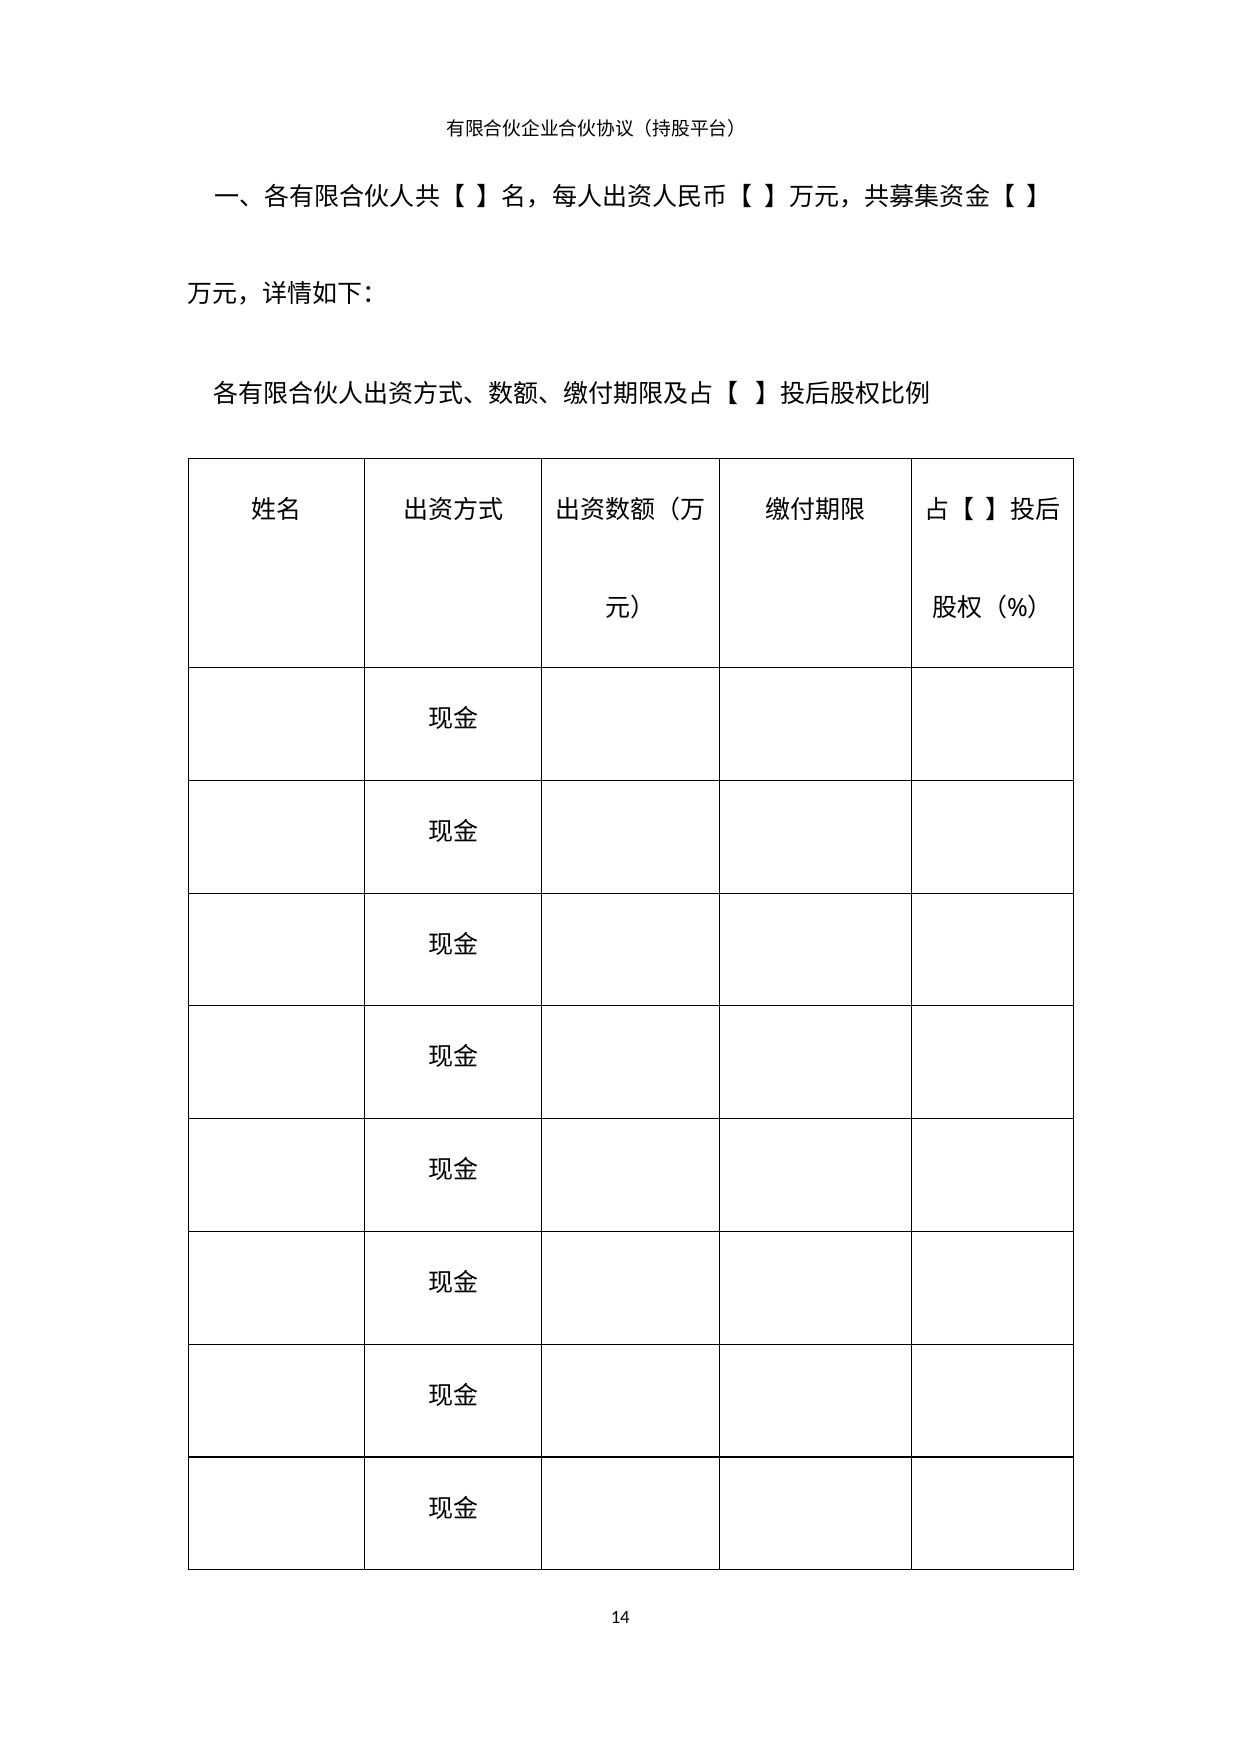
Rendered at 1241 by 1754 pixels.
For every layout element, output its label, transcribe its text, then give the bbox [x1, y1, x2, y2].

table_cell 现金 [365, 781, 541, 892]
table_cell [720, 1458, 911, 1569]
text 各有限合伙人出资方式、数额、缴付期限及占【 】投后股权比例 [187, 359, 1053, 424]
table_cell [912, 894, 1073, 1005]
table_header 缴付期限 [720, 459, 911, 667]
table_cell [912, 1006, 1073, 1118]
table_cell [542, 1458, 719, 1569]
table_cell [542, 1006, 719, 1118]
table_cell 现金 [365, 1119, 541, 1231]
table_cell [720, 1232, 911, 1344]
table_cell [912, 668, 1073, 779]
table_cell [720, 1006, 911, 1118]
table_cell [189, 1006, 364, 1118]
table_cell [542, 781, 719, 892]
table_cell 现金 [365, 668, 541, 779]
table_cell 现金 [365, 1232, 541, 1344]
table_cell [912, 1458, 1073, 1569]
table_header 姓名 [189, 459, 364, 667]
table_cell [720, 894, 911, 1005]
table_cell [542, 1119, 719, 1231]
table_cell [912, 1345, 1073, 1456]
table_cell [189, 1232, 364, 1344]
text 一、各有限合伙人共【 】名，每人出资人民币【 】万元，共募集资金【 】万元，详情如下： [187, 162, 1053, 324]
table_cell 现金 [365, 894, 541, 1005]
table_cell [189, 894, 364, 1005]
table_cell [189, 1345, 364, 1456]
table_cell [720, 668, 911, 779]
table_cell [189, 781, 364, 892]
table_cell 现金 [365, 1006, 541, 1118]
table_cell [720, 781, 911, 892]
table_cell [720, 1345, 911, 1456]
table_cell [189, 1119, 364, 1231]
table_cell [189, 1458, 364, 1569]
table_cell [542, 668, 719, 779]
table_cell [912, 781, 1073, 892]
table_cell [542, 1232, 719, 1344]
table_cell 现金 [365, 1458, 541, 1569]
table_cell [912, 1119, 1073, 1231]
table_cell 现金 [365, 1345, 541, 1456]
table_header 出资方式 [365, 459, 541, 667]
table_header 占【 】投后股权（%） [912, 459, 1073, 667]
table_cell [189, 668, 364, 779]
table_cell [542, 894, 719, 1005]
table_cell [720, 1119, 911, 1231]
table_cell [542, 1345, 719, 1456]
table_cell [912, 1232, 1073, 1344]
table_header 出资数额（万元） [542, 459, 719, 667]
